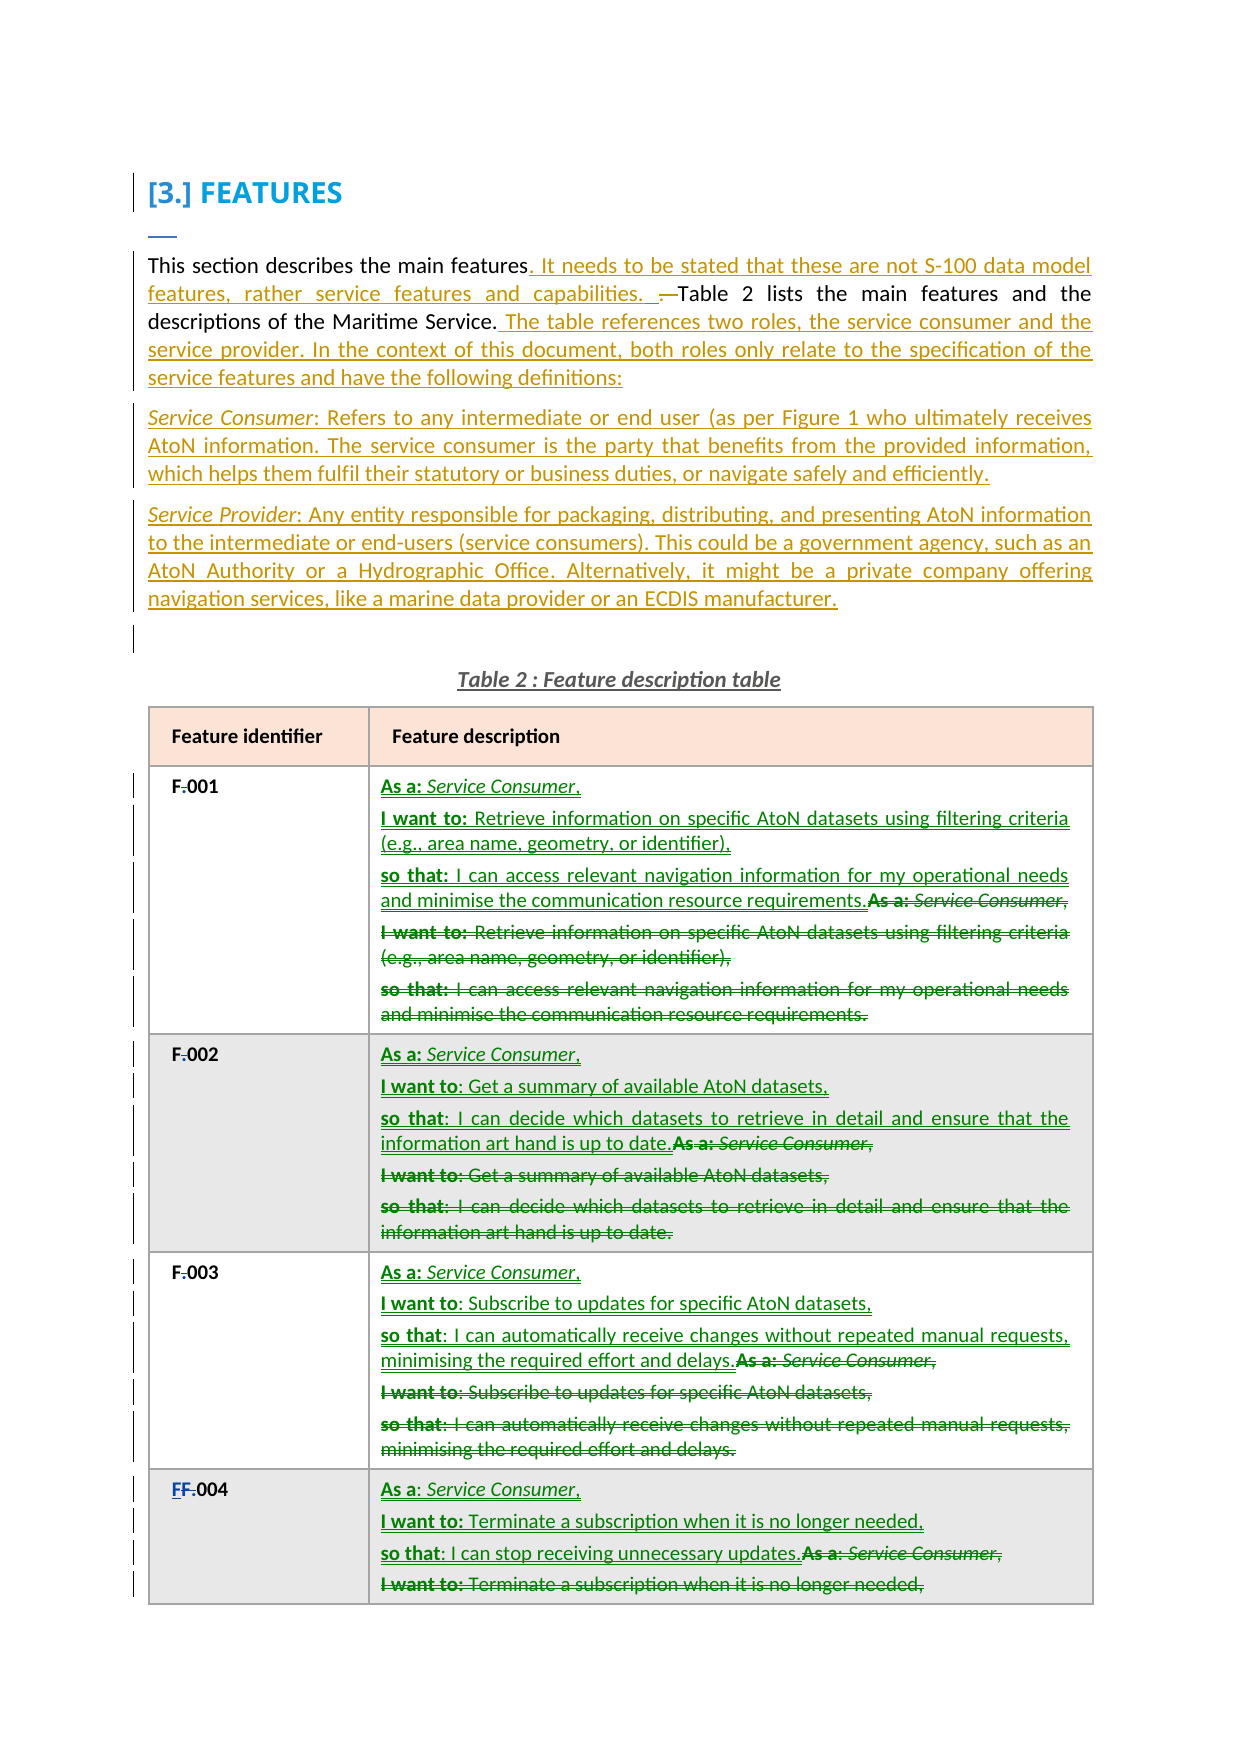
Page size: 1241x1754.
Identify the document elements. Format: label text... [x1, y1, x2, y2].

table_cell [370, 767, 1092, 1033]
table_cell 004 [150, 1470, 368, 1603]
text This section describes the main featuresTable 2 lists the main features and the descriptions of the Maritime Service. [148, 361, 1093, 391]
text This section describes the main featuresTable 2 lists the main features and the descriptions of the Maritime Service. [148, 251, 1093, 359]
subtitle Features [148, 173, 1093, 212]
table_cell [370, 1470, 1092, 1603]
table_cell F003 [150, 1253, 368, 1468]
table_cell F002 [150, 1035, 368, 1251]
table_cell F001 [150, 767, 368, 1033]
table_cell [370, 1253, 1092, 1468]
table_cell [370, 1035, 1092, 1251]
table_header Feature description [370, 708, 1092, 765]
table_header Feature identifier [150, 708, 368, 765]
